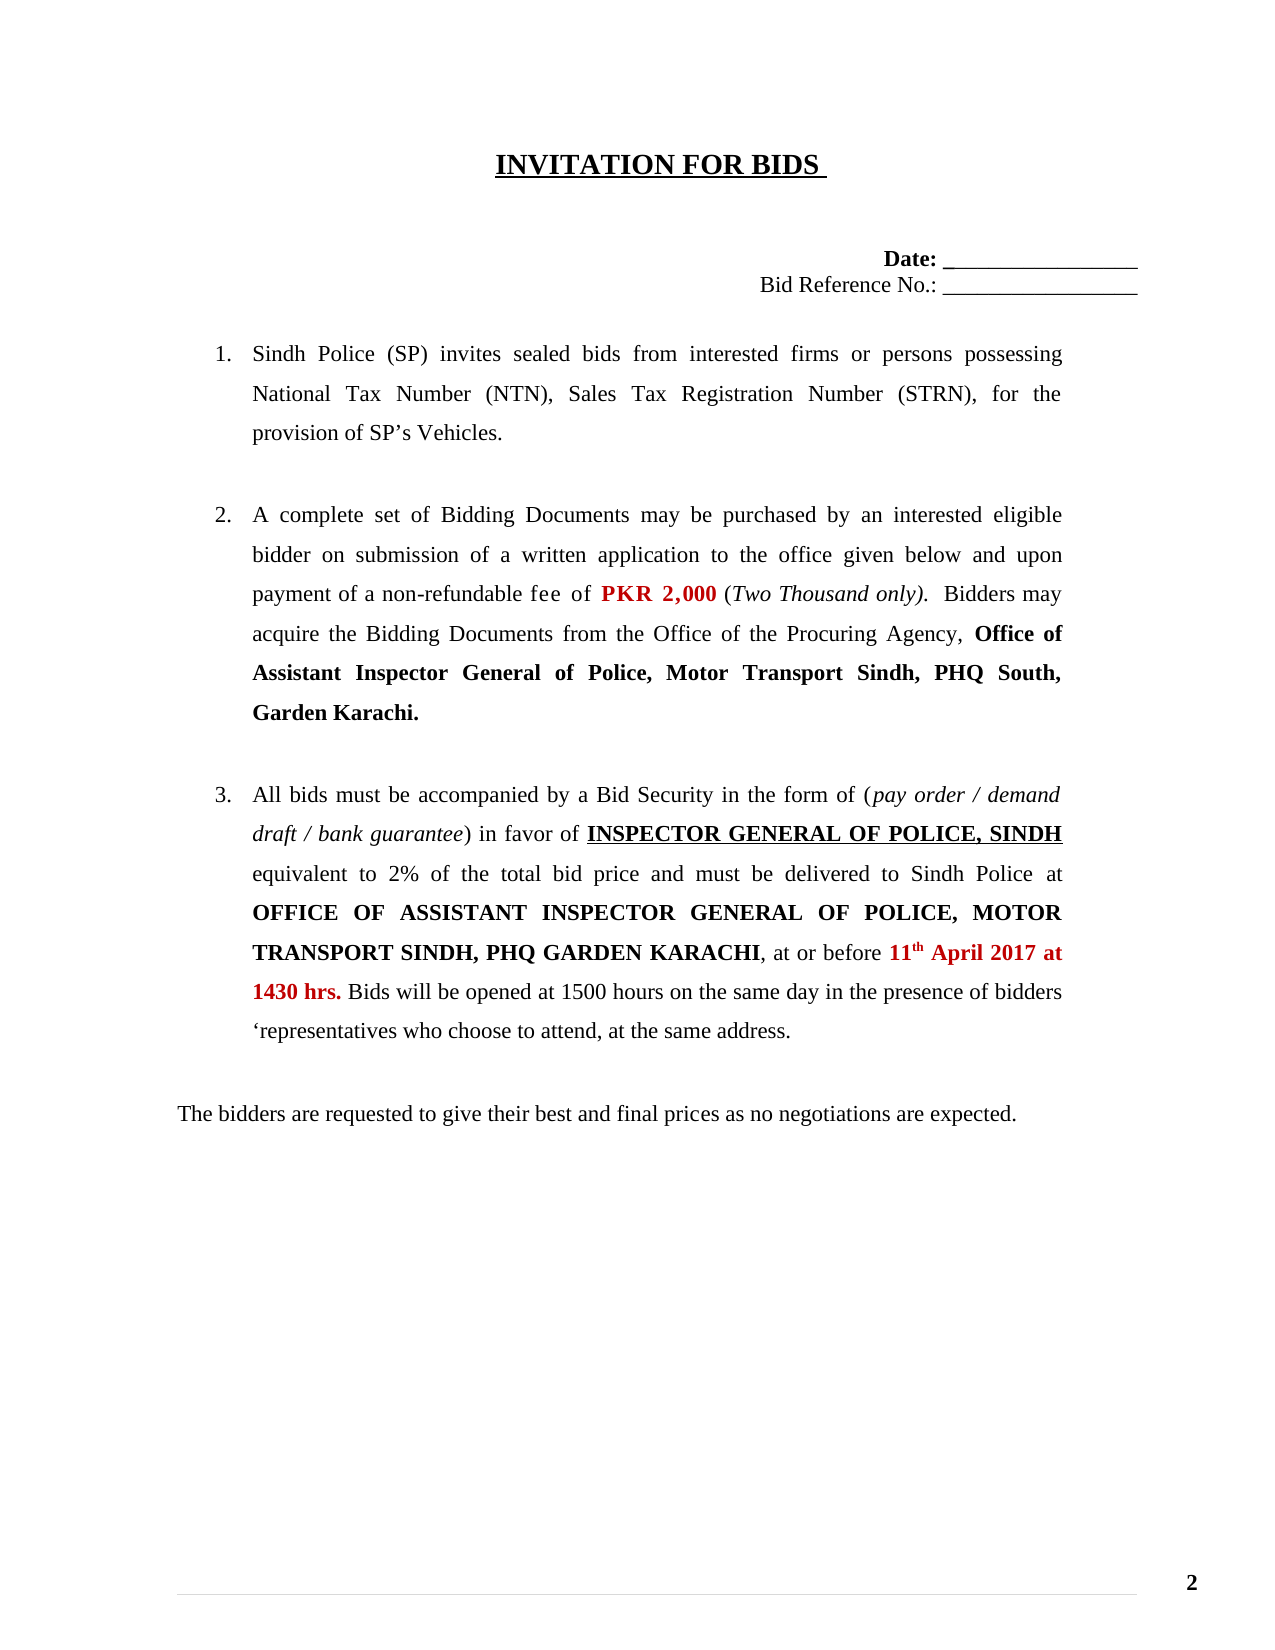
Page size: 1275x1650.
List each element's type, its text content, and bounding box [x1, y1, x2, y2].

text Bid Reference No.: _________________ [177, 272, 1137, 298]
list Sindh Police (SP) invites sealed bids from interested firms or persons possessing National Tax Number (NTN), Sales Tax Registration Number (STRN), for the provision of SP’s Vehicles. [214, 340, 1062, 446]
text Date: _________________ [177, 245, 1137, 272]
list All bids must be accompanied by a Bid Security in the form of (pay order / demand draft / bank guarantee) in favor of INSPECTOR GENERAL OF POLICE, SINDH equivalent to 2% of the total bid price and must be delivered to Sindh Police at OFFICE OF ASSISTANT INSPECTOR GENERAL OF POLICE, MOTOR TRANSPORT SINDH, PHQ GARDEN KARACHI, at or before 11th April 2017 at 1430 hrs. Bids will be opened at 1500 hours on the same day in the presence of bidders ‘representatives who choose to attend, at the same address. [214, 781, 1062, 1044]
list A complete set of Bidding Documents may be purchased by an interested eligible bidder on submission of a written application to the office given below and upon payment of a non-refundable fee of PKR 2,000 (Two Thousand only). Bidders may acquire the Bidding Documents from the Office of the Procuring Agency, Office of Assistant Inspector General of Police, Motor Transport Sindh, PHQ South, Garden Karachi. [214, 501, 1062, 725]
text The bidders are requested to give their best and final prices as no negotiations are expected. [177, 1099, 1137, 1126]
text INVITATION FOR BIDS [177, 147, 1137, 181]
